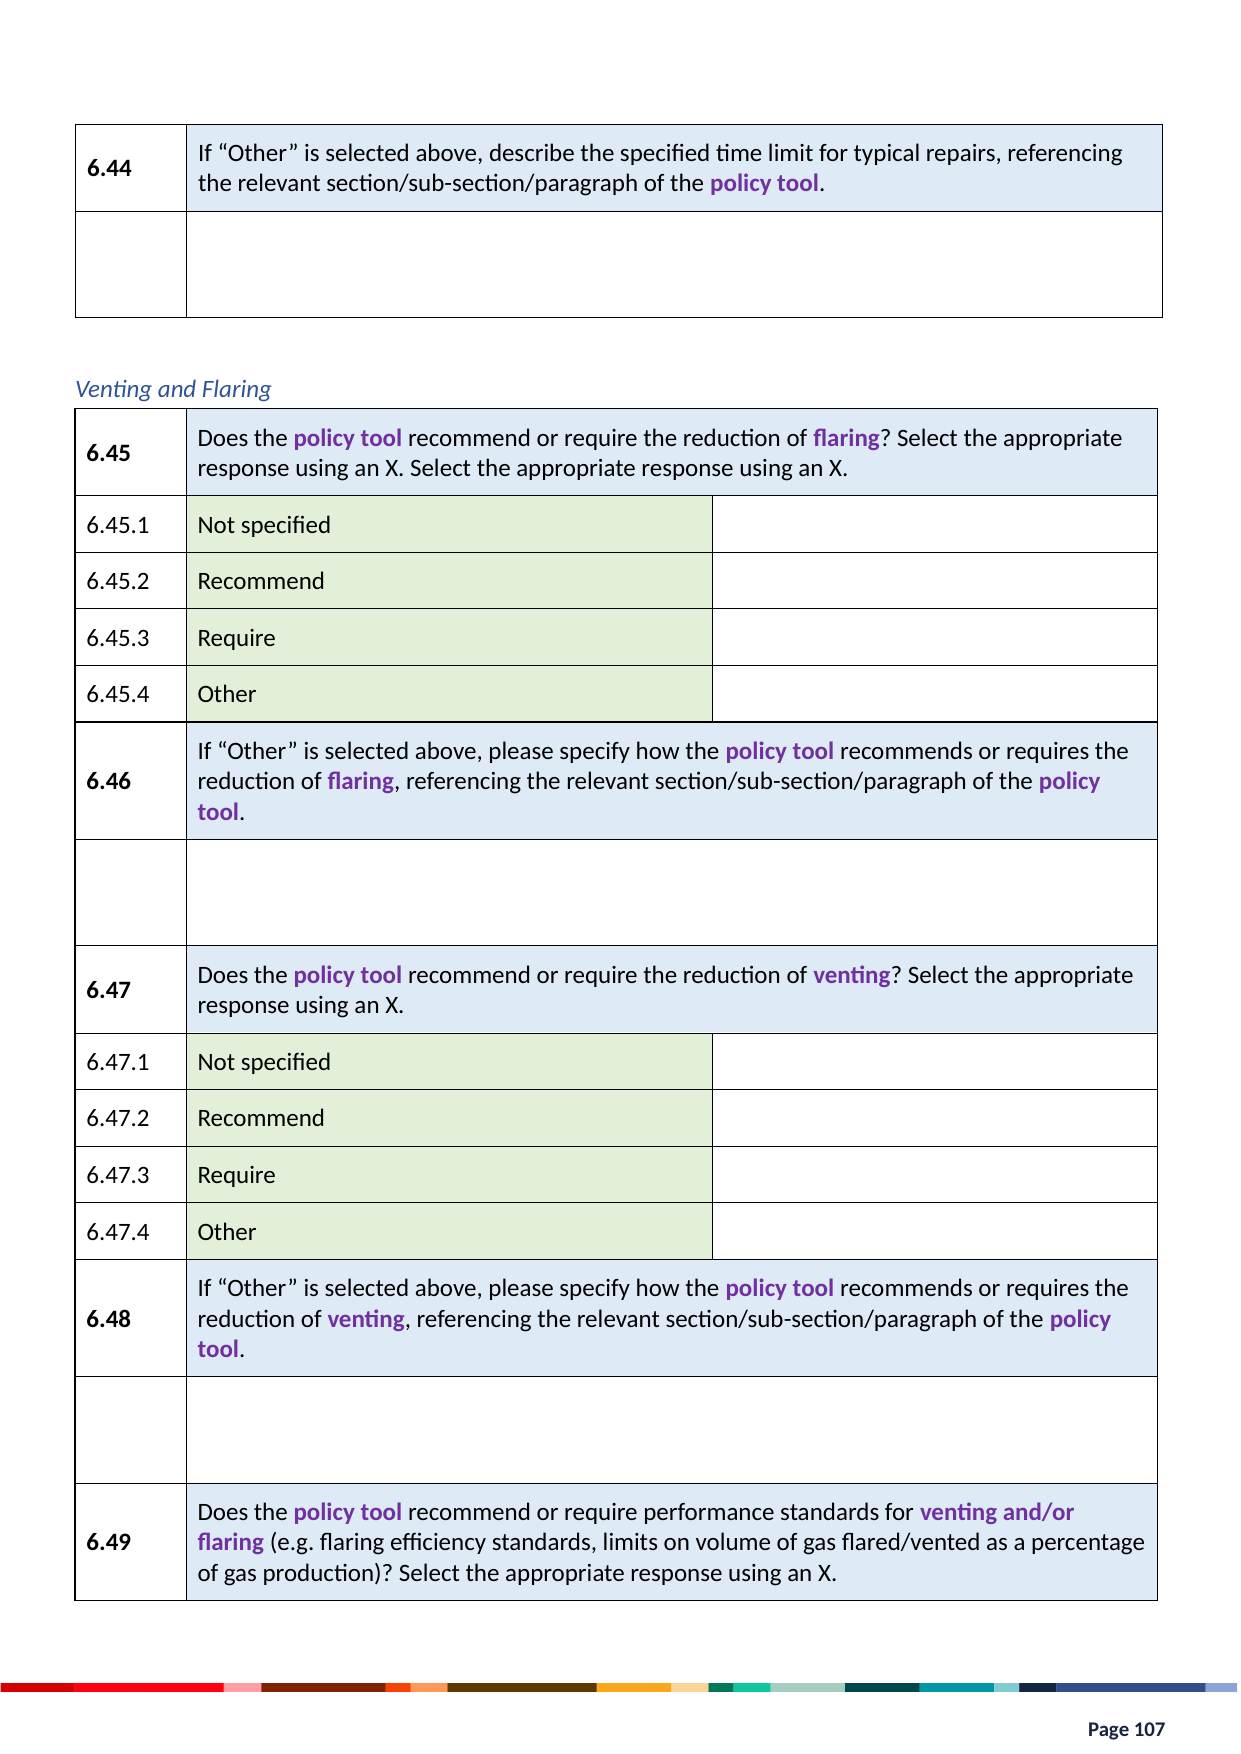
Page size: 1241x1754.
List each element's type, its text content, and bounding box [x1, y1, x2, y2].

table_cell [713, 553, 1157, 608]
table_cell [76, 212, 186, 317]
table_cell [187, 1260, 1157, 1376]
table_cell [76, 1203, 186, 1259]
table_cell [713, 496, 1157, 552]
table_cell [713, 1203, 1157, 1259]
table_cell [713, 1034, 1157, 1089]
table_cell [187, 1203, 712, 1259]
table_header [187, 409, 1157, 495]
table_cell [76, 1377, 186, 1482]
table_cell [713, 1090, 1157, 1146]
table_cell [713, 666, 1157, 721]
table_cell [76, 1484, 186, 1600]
picture [0, 1683, 1236, 1692]
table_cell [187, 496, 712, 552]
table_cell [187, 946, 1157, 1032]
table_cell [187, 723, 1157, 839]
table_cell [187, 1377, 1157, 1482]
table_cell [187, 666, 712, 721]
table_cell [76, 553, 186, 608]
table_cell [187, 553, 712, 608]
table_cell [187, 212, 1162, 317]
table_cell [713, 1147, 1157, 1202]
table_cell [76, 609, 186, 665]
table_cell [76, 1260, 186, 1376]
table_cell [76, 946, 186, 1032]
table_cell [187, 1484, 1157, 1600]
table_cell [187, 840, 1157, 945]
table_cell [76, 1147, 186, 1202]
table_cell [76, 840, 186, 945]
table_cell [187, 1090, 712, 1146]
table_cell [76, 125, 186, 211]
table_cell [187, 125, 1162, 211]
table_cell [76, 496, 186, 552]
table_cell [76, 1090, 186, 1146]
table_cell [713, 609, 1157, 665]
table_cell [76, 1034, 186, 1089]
subtitle Venting and Flaring [75, 373, 1165, 404]
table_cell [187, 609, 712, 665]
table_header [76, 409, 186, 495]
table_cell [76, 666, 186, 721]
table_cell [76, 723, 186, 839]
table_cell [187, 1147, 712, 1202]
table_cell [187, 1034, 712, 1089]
